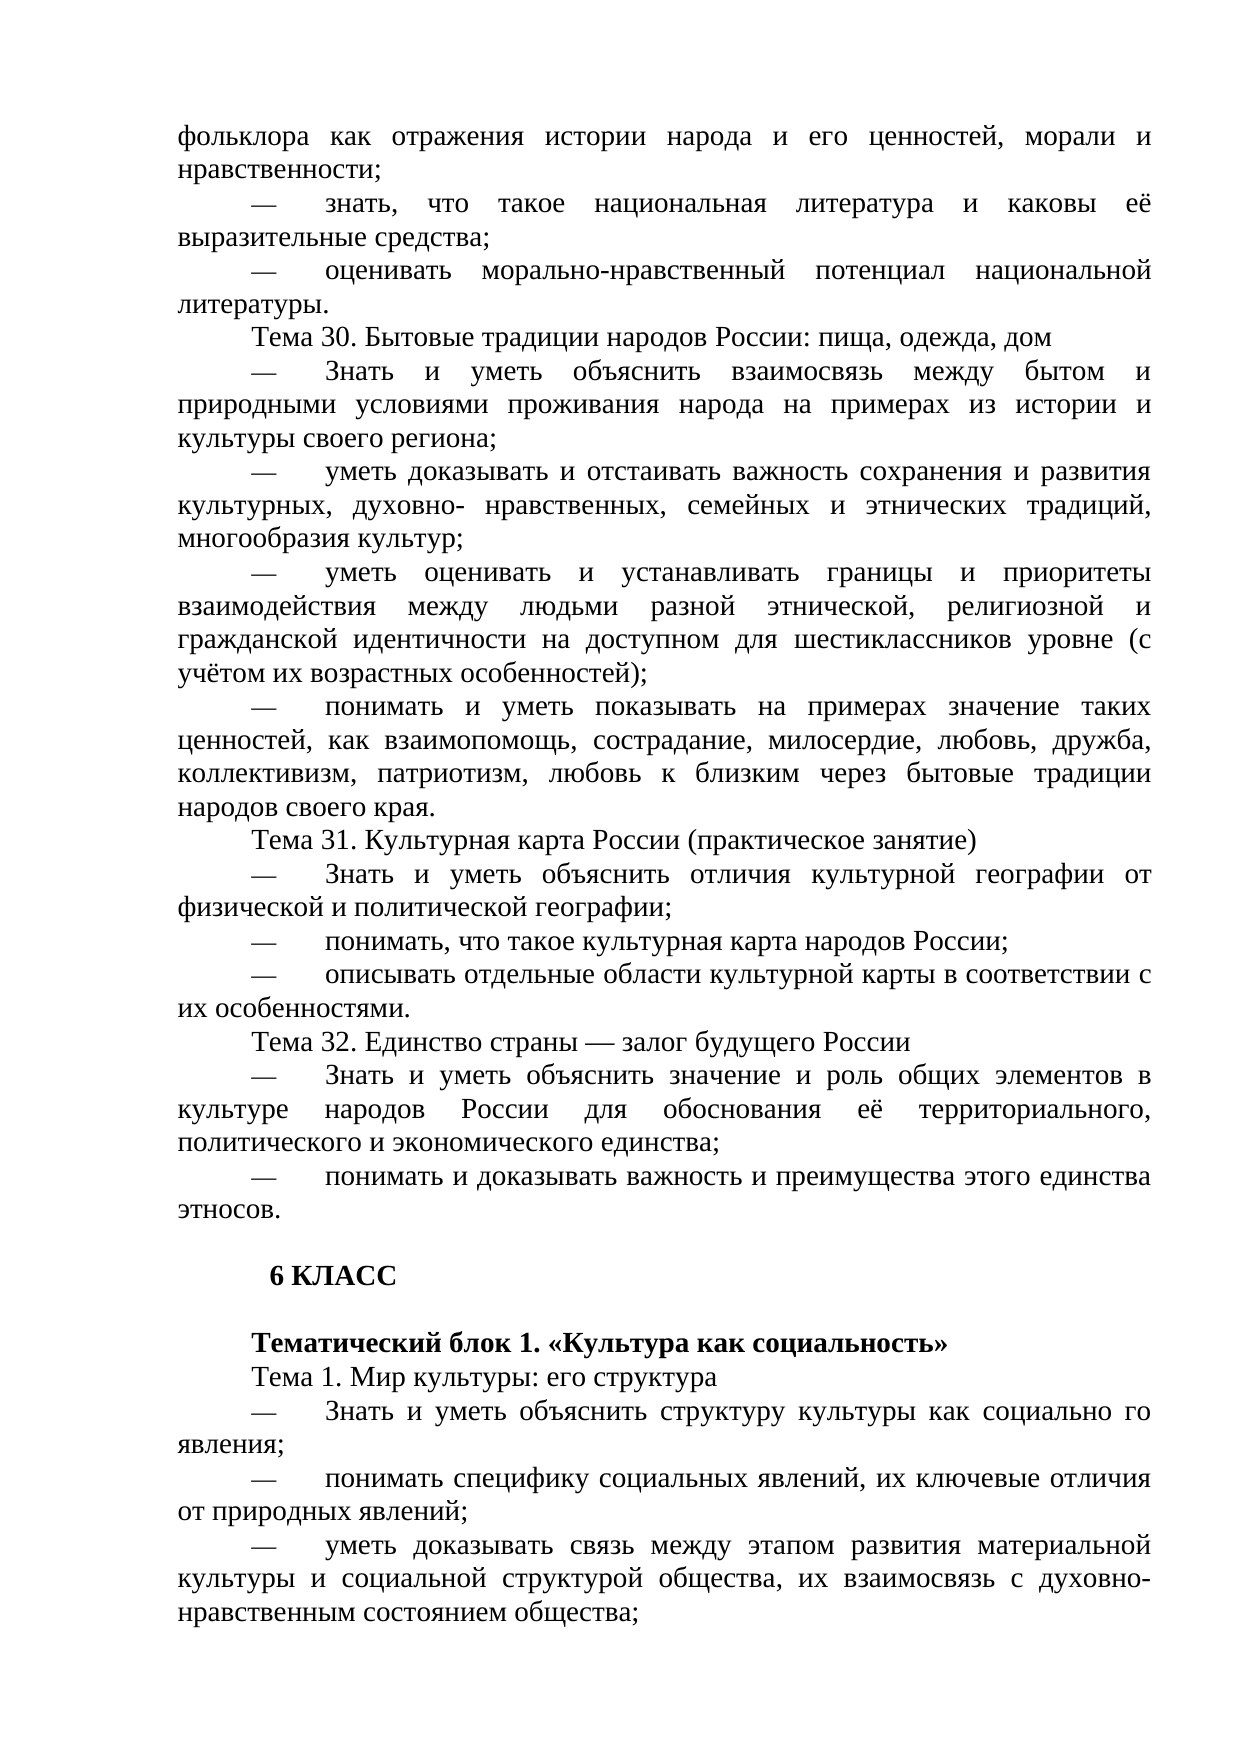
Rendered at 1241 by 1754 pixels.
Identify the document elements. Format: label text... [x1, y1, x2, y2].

list знать, что такое национальная литература и каковы её выразительные средства; [177, 185, 1152, 252]
list уметь доказывать связь между этапом развития материальной культуры и социальной структурой общества, их взаимосвязь с духовно-нравственным состоянием общества; [177, 1527, 1152, 1627]
list Знать и уметь объяснить структуру культуры как социально го явления; [177, 1393, 1152, 1460]
list оценивать морально-нравственный потенциал национальной литературы. [177, 252, 1152, 319]
list описывать отдельные области культурной карты в соответствии с их особенностями. [177, 957, 1152, 1024]
list понимать специфику социальных явлений, их ключевые отличия от природных явлений; [177, 1460, 1152, 1527]
list понимать, что такое культурная карта народов России; [177, 923, 1152, 957]
text Тема 32. Единство страны — залог будущего России [177, 1024, 1152, 1057]
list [177, 118, 1152, 185]
list понимать и доказывать важность и преимущества этого единства этносов. [177, 1158, 1152, 1225]
list Знать и уметь объяснить взаимосвязь между бытом и природными условиями проживания народа на примерах из истории и культуры своего региона; [177, 353, 1152, 453]
text Тема 30. Бытовые традиции народов России: пища, одежда, дом [177, 319, 1152, 353]
list Тема 1. Мир культуры: его структура [251, 1359, 1152, 1393]
list 6 КЛАСС [177, 1258, 1152, 1292]
text Тема 31. Культурная карта России (практическое занятие) [177, 822, 1152, 856]
list понимать и уметь показывать на примерах значение таких ценностей, как взаимопомощь, сострадание, милосердие, любовь, дружба, коллективизм, патриотизм, любовь к близким через бытовые традиции народов своего края. [177, 688, 1152, 822]
list Знать и уметь объяснить отличия культурной географии от физической и политической географии; [177, 856, 1152, 923]
list уметь доказывать и отстаивать важность сохранения и развития культурных, духовно- нравственных, семейных и этнических традиций, многообразия культур; [177, 453, 1152, 554]
list Знать и уметь объяснить значение и роль общих элементов в культуре народов России для обоснования её территориального, политического и экономического единства; [177, 1057, 1152, 1158]
list Тематический блок 1. «Культура как социальность» [251, 1326, 1152, 1359]
list уметь оценивать и устанавливать границы и приоритеты взаимодействия между людьми разной этнической, религиозной и гражданской идентичности на доступном для шестиклассников уровне (с учётом их возрастных особенностей); [177, 554, 1152, 688]
